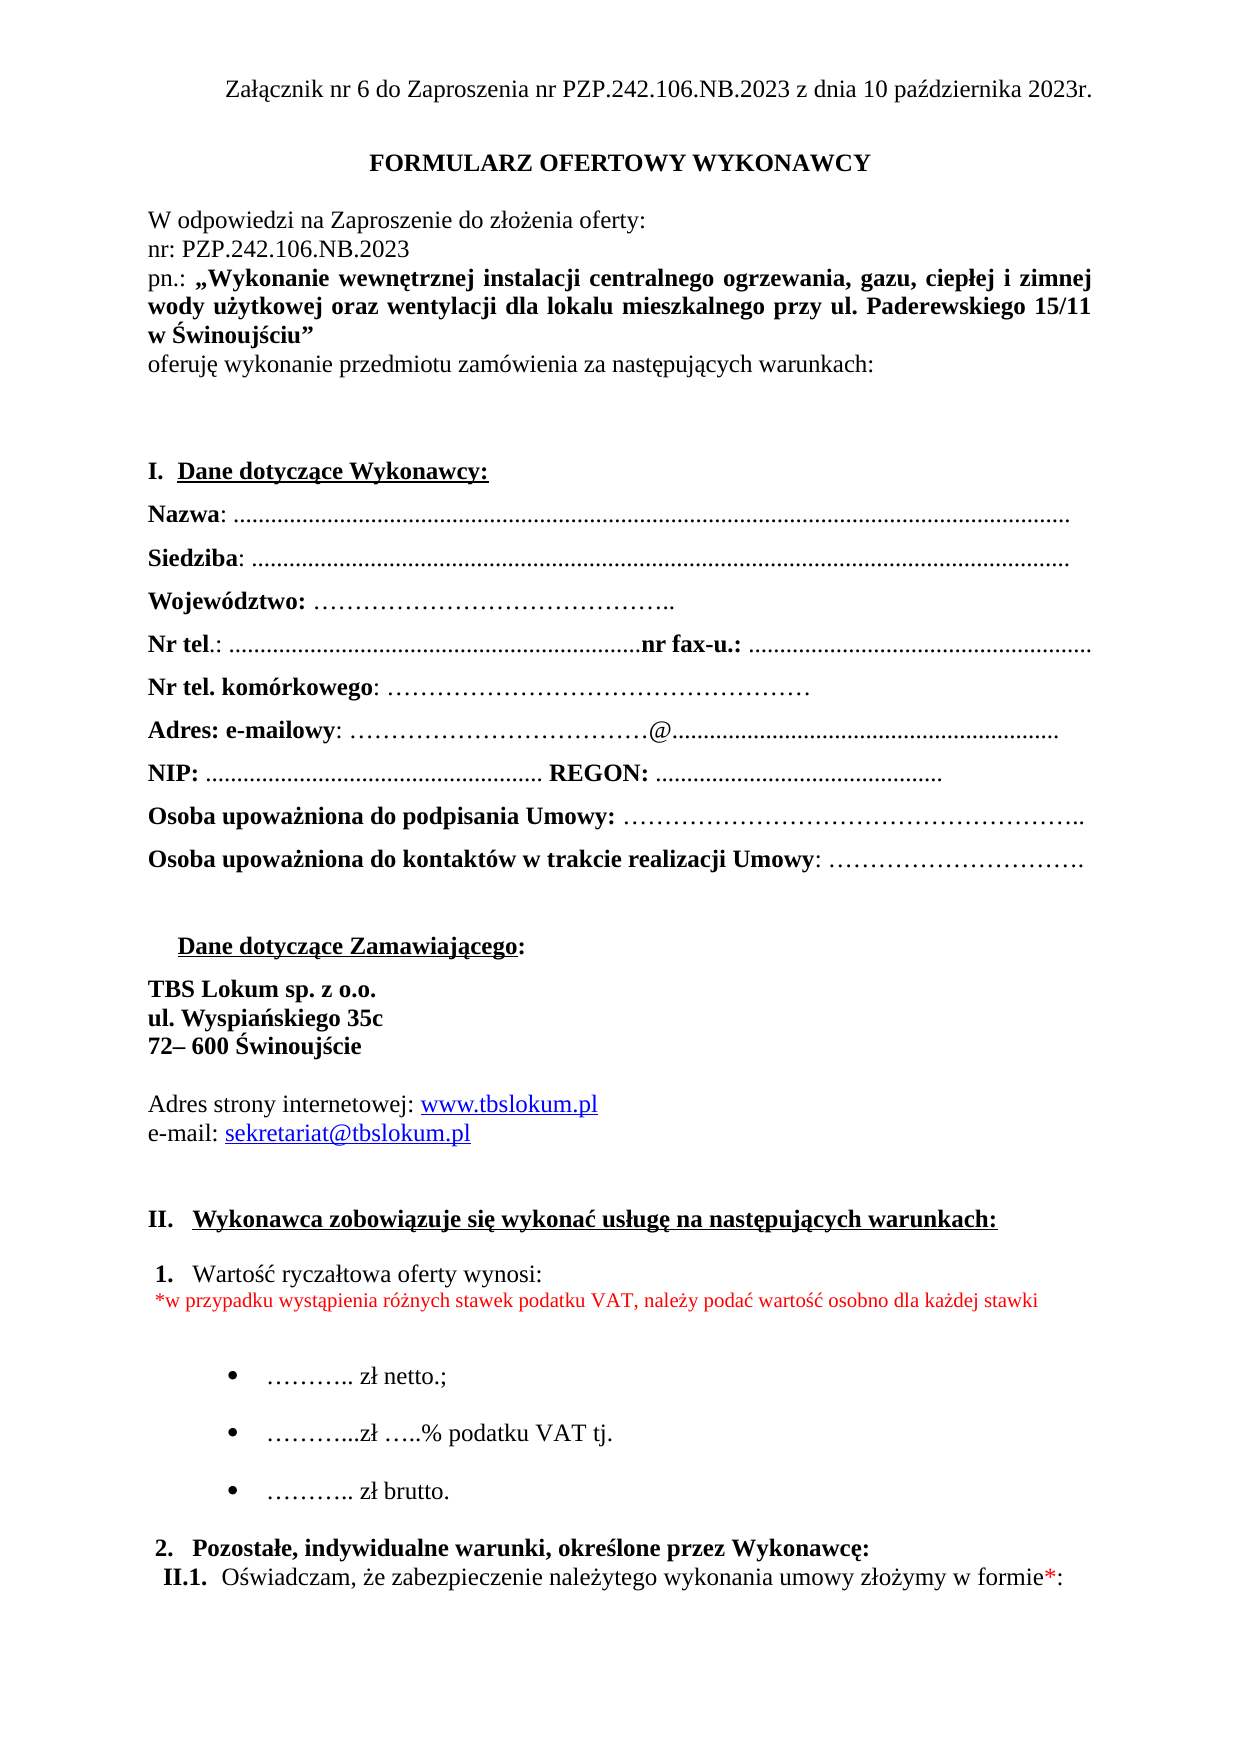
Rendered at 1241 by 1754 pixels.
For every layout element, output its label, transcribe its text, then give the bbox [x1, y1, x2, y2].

text pn.: „Wykonanie wewnętrznej instalacji centralnego ogrzewania, gazu, ciepłej i zimnej wody użytkowej oraz wentylacji dla lokalu mieszkalnego przy ul. Paderewskiego 15/11 w Świnoujściu” [148, 263, 1093, 349]
list Dane dotyczące Wykonawcy: [148, 456, 1093, 485]
text nr: PZP.242.106.NB.2023 [148, 234, 1093, 263]
text Adres: e-mailowy: ………………………………@.............................................................. [148, 715, 1093, 744]
text Osoba upoważniona do podpisania Umowy: ……………………………………………….. [148, 801, 1093, 830]
text NIP: ...................................................... REGON: .............................................. [148, 758, 1093, 787]
text TBS Lokum sp. z o.o. [148, 974, 1093, 1003]
list Oświadczam, że zabezpieczenie należytego wykonania umowy złożymy w formie*: [163, 1562, 1093, 1591]
text FORMULARZ OFERTOWY WYKONAWCY [148, 148, 1093, 176]
text ul. Wyspiańskiego 35c [148, 1003, 1093, 1031]
list ……….. zł netto.; [228, 1361, 1093, 1389]
text oferuję wykonanie przedmiotu zamówienia za następujących warunkach: [148, 349, 1093, 378]
text Adres strony internetowej: www.tbslokum.pl [148, 1089, 1093, 1118]
list Wykonawca zobowiązuje się wykonać usługę na następujących warunkach: [148, 1204, 1093, 1233]
text Nr tel.: ..................................................................nr fax-u.: ....................................................... [148, 629, 1093, 658]
text e-mail: sekretariat@tbslokum.pl [148, 1118, 1093, 1146]
list ………...zł …..% podatku VAT tj. [228, 1418, 1093, 1447]
text *w przypadku wystąpienia różnych stawek podatku VAT, należy podać wartość osobno dla każdej stawki [154, 1288, 1093, 1312]
text Nr tel. komórkowego: …………………………………………… [148, 672, 1093, 701]
list ……….. zł brutto. [228, 1476, 1093, 1504]
text Województwo: …………………………………….. [148, 586, 1093, 614]
list Pozostałe, indywidualne warunki, określone przez Wykonawcę: [154, 1533, 1093, 1562]
text Osoba upoważniona do kontaktów w trakcie realizacji Umowy: …………………………. [148, 844, 1093, 873]
text W odpowiedzi na Zaproszenie do złożenia oferty: [148, 205, 1093, 234]
list Wartość ryczałtowa oferty wynosi: [154, 1259, 1093, 1288]
text Siedziba: ................................................................................................................................... [148, 543, 1093, 571]
text Nazwa: ...................................................................................................................................... [148, 499, 1093, 528]
text 72– 600 Świnoujście [148, 1031, 1093, 1060]
text Dane dotyczące Zamawiającego: [177, 931, 1093, 959]
